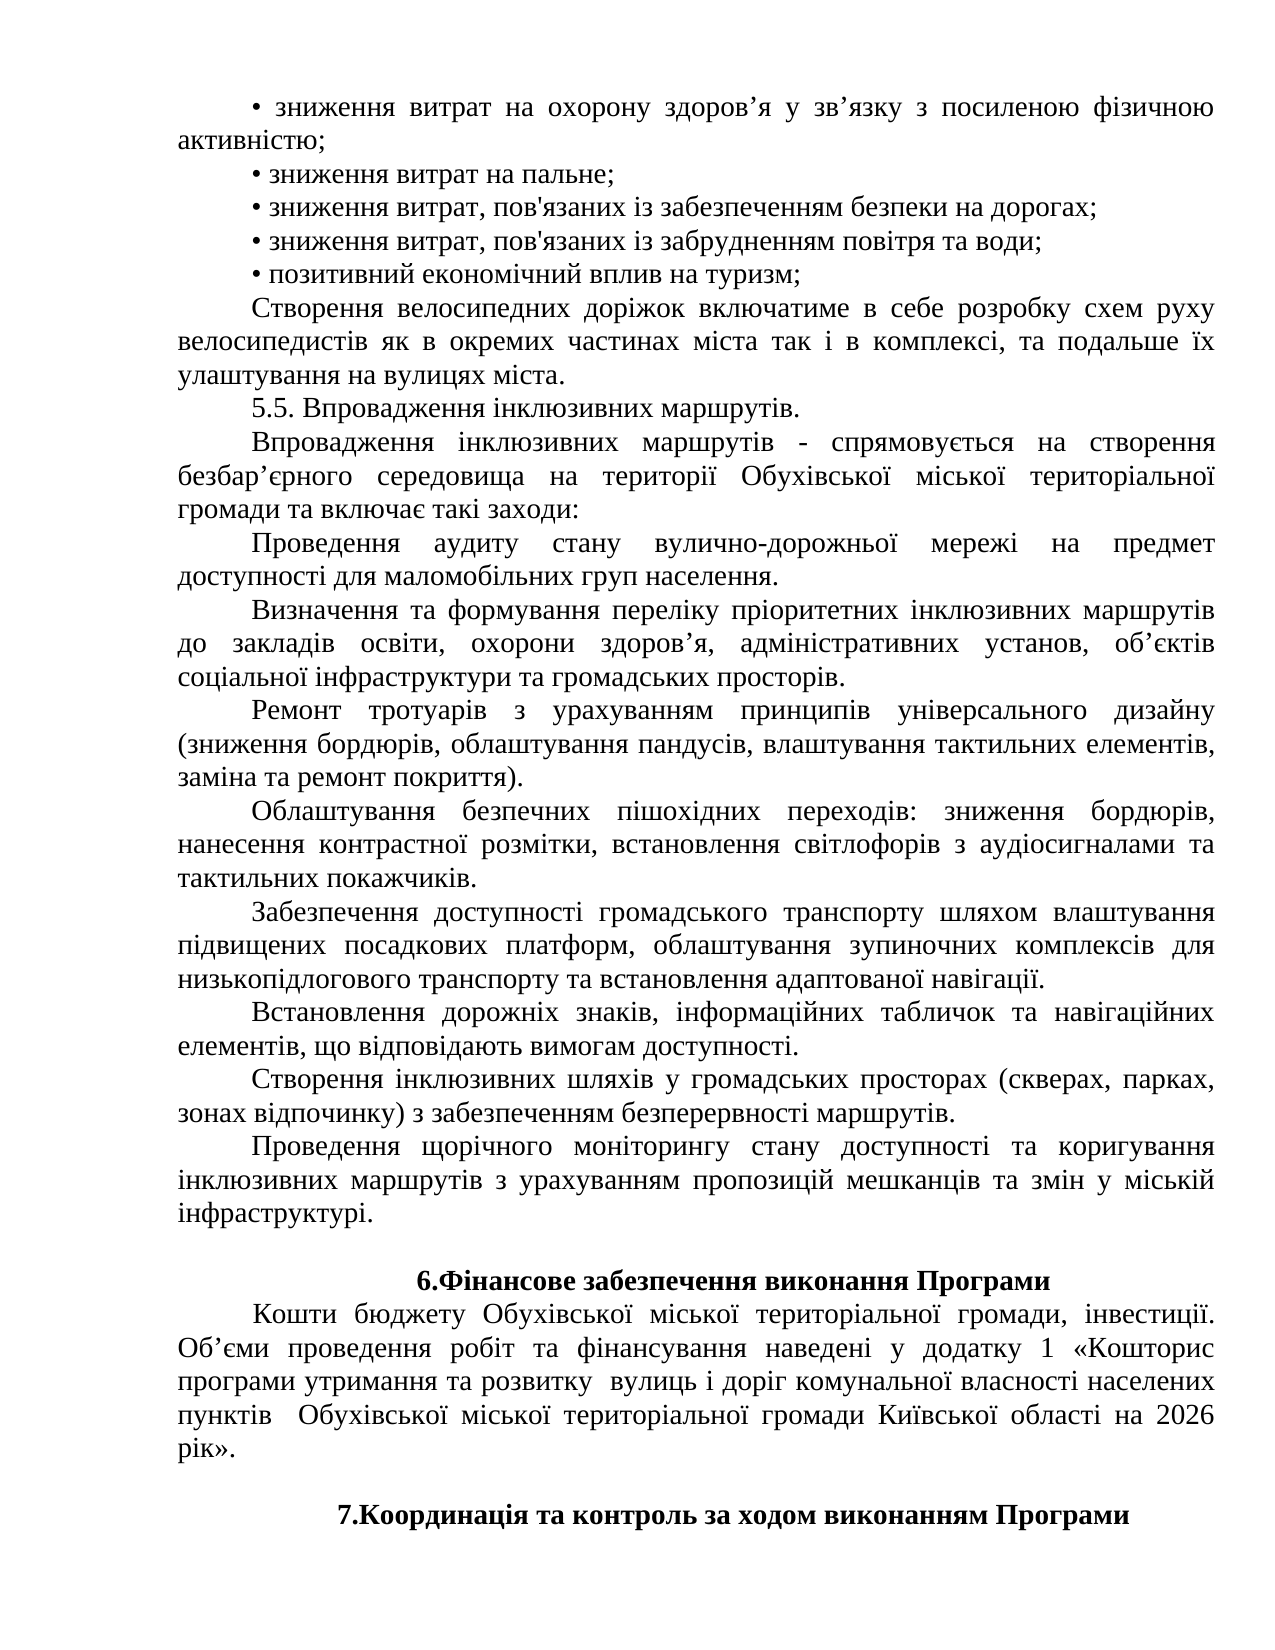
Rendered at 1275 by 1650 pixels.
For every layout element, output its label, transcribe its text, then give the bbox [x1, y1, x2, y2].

text Облаштування безпечних пішохідних переходів: зниження бордюрів, нанесення контрастної розмітки, встановлення світлофорів з аудіосигналами та тактильних покажчиків. [177, 793, 1216, 894]
text Ремонт тротуарів з урахуванням принципів універсального дизайну (зниження бордюрів, облаштування пандусів, влаштування тактильних елементів, заміна та ремонт покриття). [177, 692, 1216, 793]
text Проведення щорічного моніторингу стану доступності та коригування інклюзивних маршрутів з урахуванням пропозицій мешканців та змін у міській інфраструктурі. [177, 1128, 1216, 1229]
text Впровадження інклюзивних маршрутів - спрямовується на створення безбар’єрного середовища на території Обухівської міської територіальної громади та включає такі заходи: [177, 424, 1216, 525]
text Забезпечення доступності громадського транспорту шляхом влаштування підвищених посадкових платформ, облаштування зупиночних комплексів для низькопідлогового транспорту та встановлення адаптованої навігації. [177, 894, 1216, 994]
text Створення велосипедних доріжок включатиме в себе розробку схем руху велосипедистів як в окремих частинах міста так і в комплексі, та подальше їх улаштування на вулицях міста. [177, 290, 1216, 391]
text Проведення аудиту стану вулично-дорожньої мережі на предмет доступності для маломобільних груп населення. [177, 525, 1216, 592]
text • зниження витрат, пов'язаних із забрудненням повітря та води; [177, 223, 1216, 256]
list 6.Фінансове забезпечення виконання Програми [251, 1263, 1216, 1296]
text • зниження витрат на охорону здоров’я у зв’язку з посиленою фізичною активністю; [177, 89, 1216, 156]
text • зниження витрат, пов'язаних із забезпеченням безпеки на дорогах; [177, 189, 1216, 223]
text • зниження витрат на пальне; [177, 156, 1216, 189]
text Створення інклюзивних шляхів у громадських просторах (скверах, парках, зонах відпочинку) з забезпеченням безперервності маршрутів. [177, 1061, 1216, 1128]
text 5.5. Впровадження інклюзивних маршрутів. [177, 391, 1216, 424]
text Встановлення дорожніх знаків, інформаційних табличок та навігаційних елементів, що відповідають вимогам доступності. [177, 994, 1216, 1061]
list 7.Координація та контроль за ходом виконанням Програми [251, 1497, 1216, 1531]
text Визначення та формування переліку пріоритетних інклюзивних маршрутів до закладів освіти, охорони здоров’я, адміністративних установ, об’єктів соціальної інфраструктури та громадських просторів. [177, 592, 1216, 692]
text Кошти бюджету Обухівської міської територіальної громади, інвестиції. Об’єми проведення робіт та фінансування наведені у додатку 1 «Кошторис програми утримання та розвитку вулиць і доріг комунальної власності населених пунктів Обухівської міської територіальної громади Київської області на 2026 рік». [177, 1296, 1216, 1464]
text • позитивний економічний вплив на туризм; [177, 256, 1216, 290]
